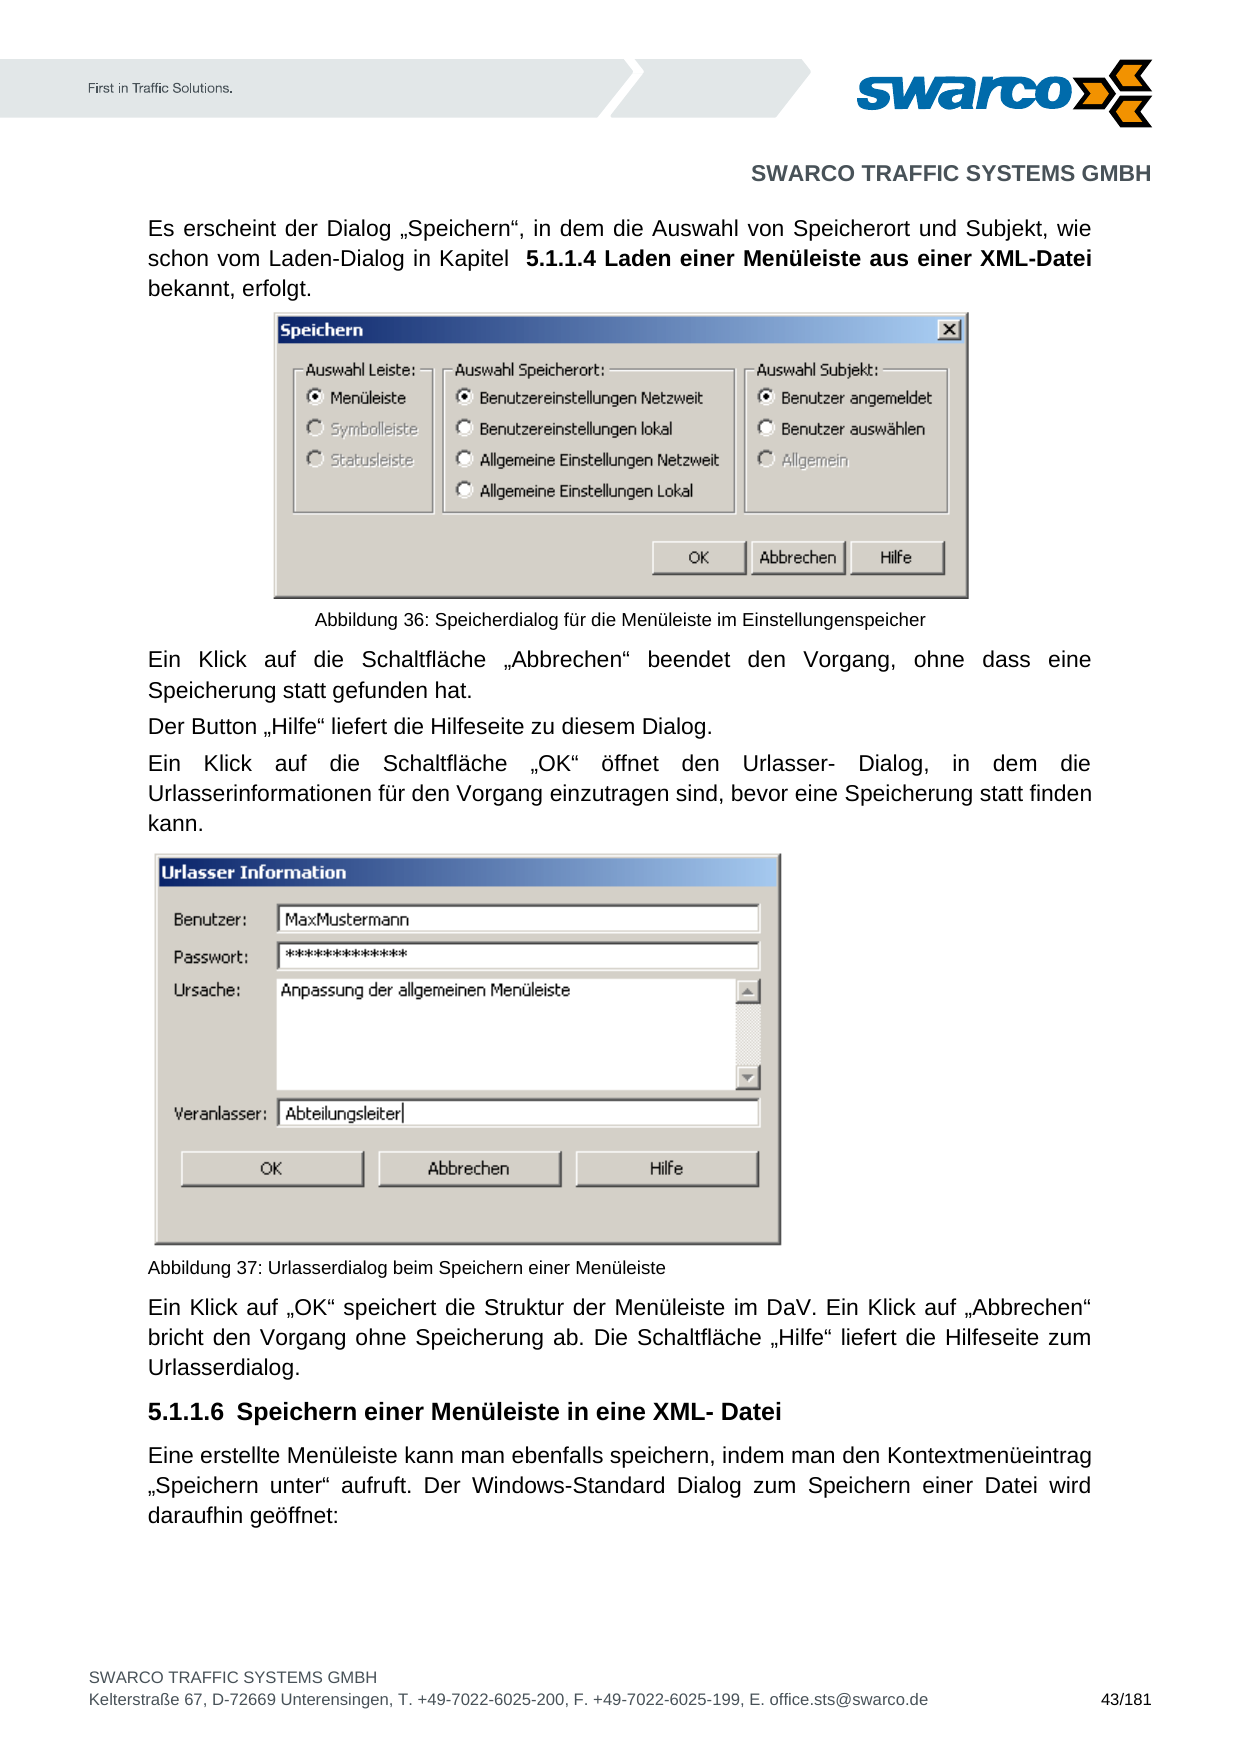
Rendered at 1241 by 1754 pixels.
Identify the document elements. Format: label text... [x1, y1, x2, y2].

subtitle Speichern einer Menüleiste in eine XML- Datei [148, 1396, 1092, 1425]
text Ein Klick auf die Schaltfläche „Abbrechen“ beendet den Vorgang, ohne dass eine Speicherung statt gefunden hat. [148, 646, 1092, 703]
text Eine erstellte Menüleiste kann man ebenfalls speichern, indem man den Kontextmenüeintrag „Speichern unter“ aufruft. Der Windows-Standard Dialog zum Speichern einer Datei wird daraufhin geöffnet: [148, 1442, 1092, 1529]
text Ein Klick auf „OK“ speichert die Struktur der Menüleiste im DaV. Ein Klick auf „Abbrechen“ bricht den Vorgang ohne Speicherung ab. Die Schaltfläche „Hilfe“ liefert die Hilfeseite zum Urlasserdialog. [148, 1294, 1092, 1381]
text Es erscheint der Dialog „Speichern“, in dem die Auswahl von Speicherort und Subjekt, wie schon vom Laden-Dialog in Kapitel 5.1.1.4 Laden einer Menüleiste aus einer XML-Datei bekannt, erfolgt. [148, 215, 1092, 301]
text Abbildung 36: Speicherdialog für die Menüleiste im Einstellungenspeicher [148, 609, 1092, 631]
picture [271, 311, 969, 599]
text Der Button „Hilfe“ liefert die Hilfeseite zu diesem Dialog. [148, 713, 1092, 739]
text Abbildung 37: Urlasserdialog beim Speichern einer Menüleiste [148, 1257, 1092, 1278]
picture [147, 846, 783, 1247]
text Ein Klick auf die Schaltfläche „OK“ öffnet den Urlasser- Dialog, in dem die Urlasserinformationen für den Vorgang einzutragen sind, bevor eine Speicherung statt finden kann. [148, 749, 1092, 836]
